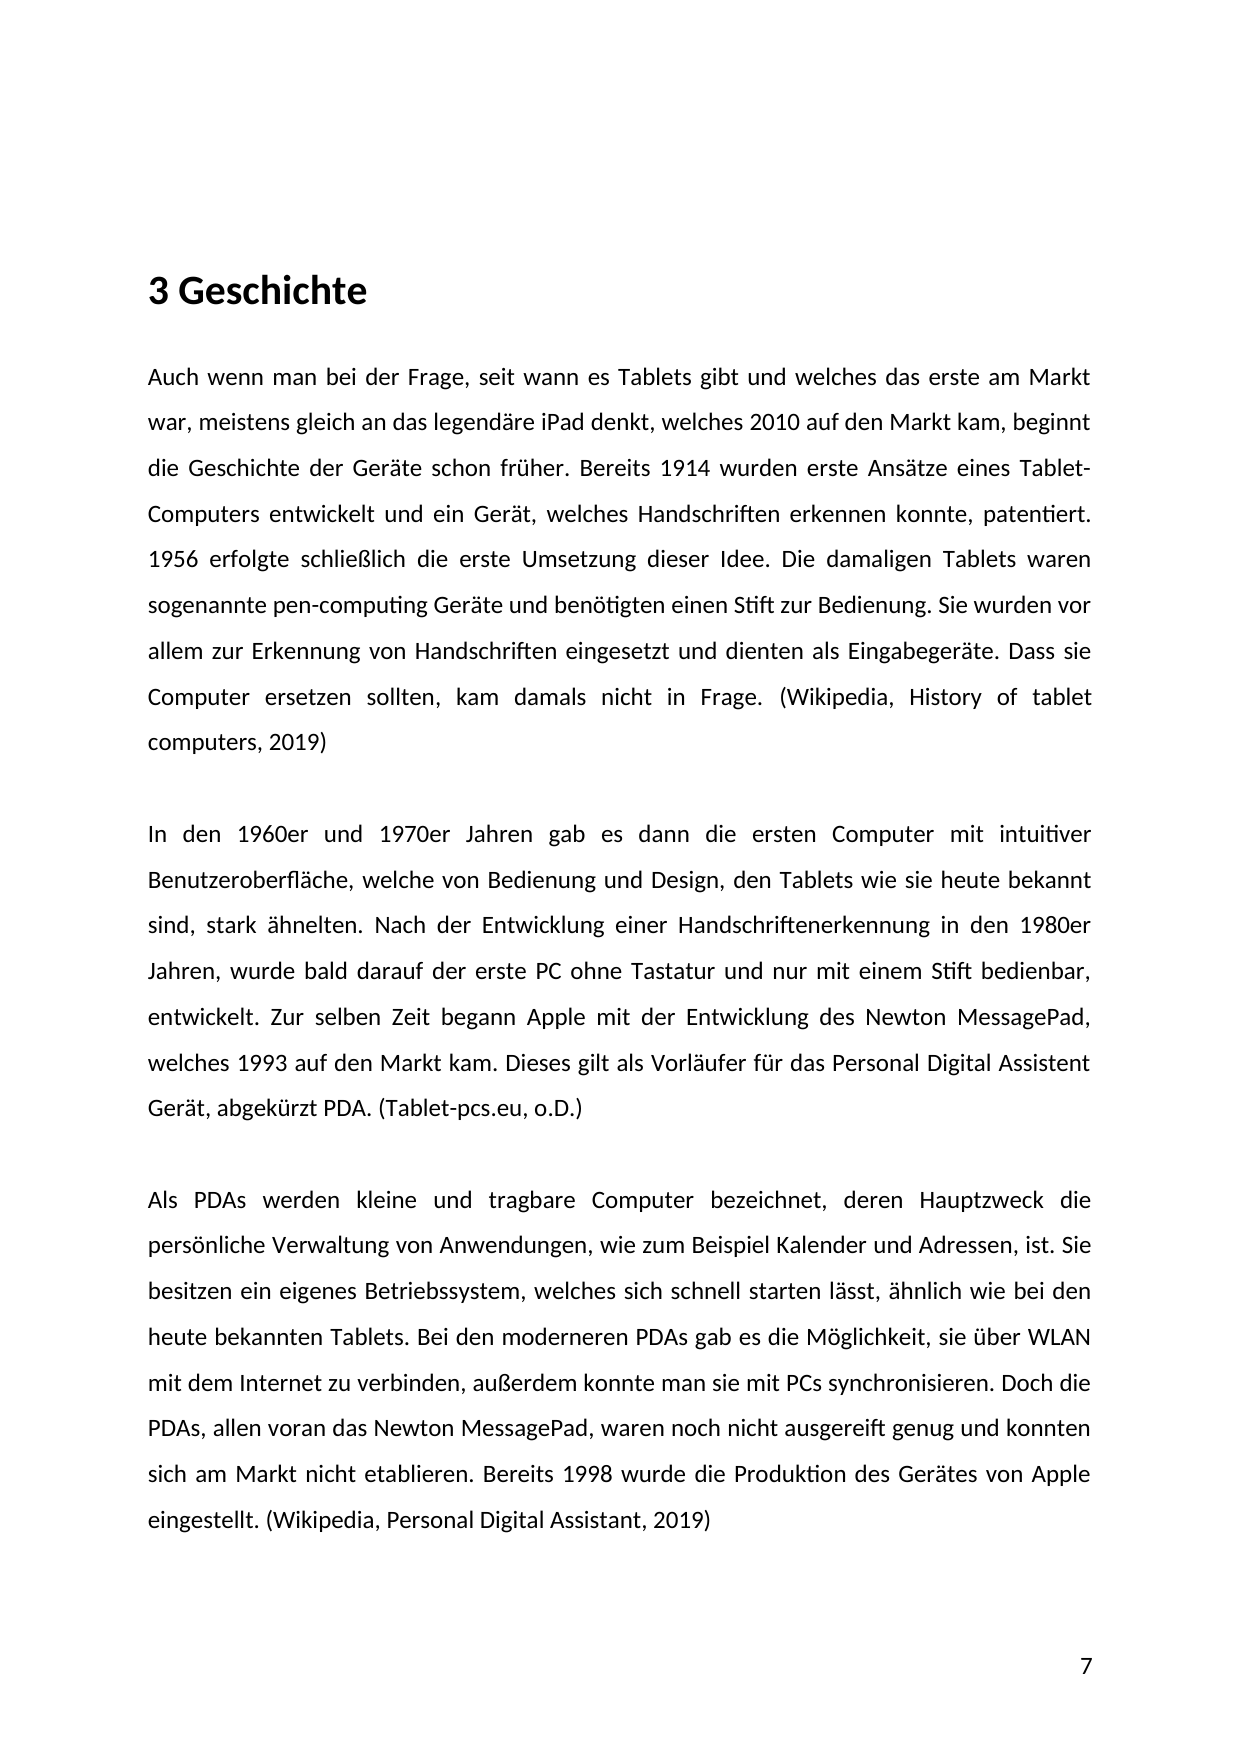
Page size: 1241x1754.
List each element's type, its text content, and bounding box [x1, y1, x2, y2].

subtitle 3 Geschichte [148, 264, 1093, 315]
text Als PDAs werden kleine und tragbare Computer bezeichnet, deren Hauptzweck die persönliche Verwaltung von Anwendungen, wie zum Beispiel Kalender und Adressen, ist. Sie besitzen ein eigenes Betriebssystem, welches sich schnell starten lässt, ähnlich wie bei den heute bekannten Tablets. Bei den moderneren PDAs gab es die Möglichkeit, sie über WLAN mit dem Internet zu verbinden, außerdem konnte man sie mit PCs synchronisieren. Doch die PDAs, allen voran das Newton MessagePad, waren noch nicht ausgereift genug und konnten sich am Markt nicht etablieren. Bereits 1998 wurde die Produktion des Gerätes von Apple eingestellt. [148, 1184, 1093, 1534]
text Auch wenn man bei der Frage, seit wann es Tablets gibt und welches das erste am Markt war, meistens gleich an das legendäre iPad denkt, welches 2010 auf den Markt kam, beginnt die Geschichte der Geräte schon früher. Bereits 1914 wurden erste Ansätze eines Tablet-Computers entwickelt und ein Gerät, welches Handschriften erkennen konnte, patentiert. 1956 erfolgte schließlich die erste Umsetzung dieser Idee. Die damaligen Tablets waren sogenannte pen-computing Geräte und benötigten einen Stift zur Bedienung. Sie wurden vor allem zur Erkennung von Handschriften eingesetzt und dienten als Eingabegeräte. Dass sie Computer ersetzen sollten, kam damals nicht in Frage. [148, 361, 1093, 757]
text In den 1960er und 1970er Jahren gab es dann die ersten Computer mit intuitiver Benutzeroberfläche, welche von Bedienung und Design, den Tablets wie sie heute bekannt sind, stark ähnelten. Nach der Entwicklung einer Handschriftenerkennung in den 1980er Jahren, wurde bald darauf der erste PC ohne Tastatur und nur mit einem Stift bedienbar, entwickelt. Zur selben Zeit begann Apple mit der Entwicklung des Newton MessagePad, welches 1993 auf den Markt kam. Dieses gilt als Vorläufer für das Personal Digital Assistent Gerät, abgekürzt PDA. [148, 818, 1093, 1123]
